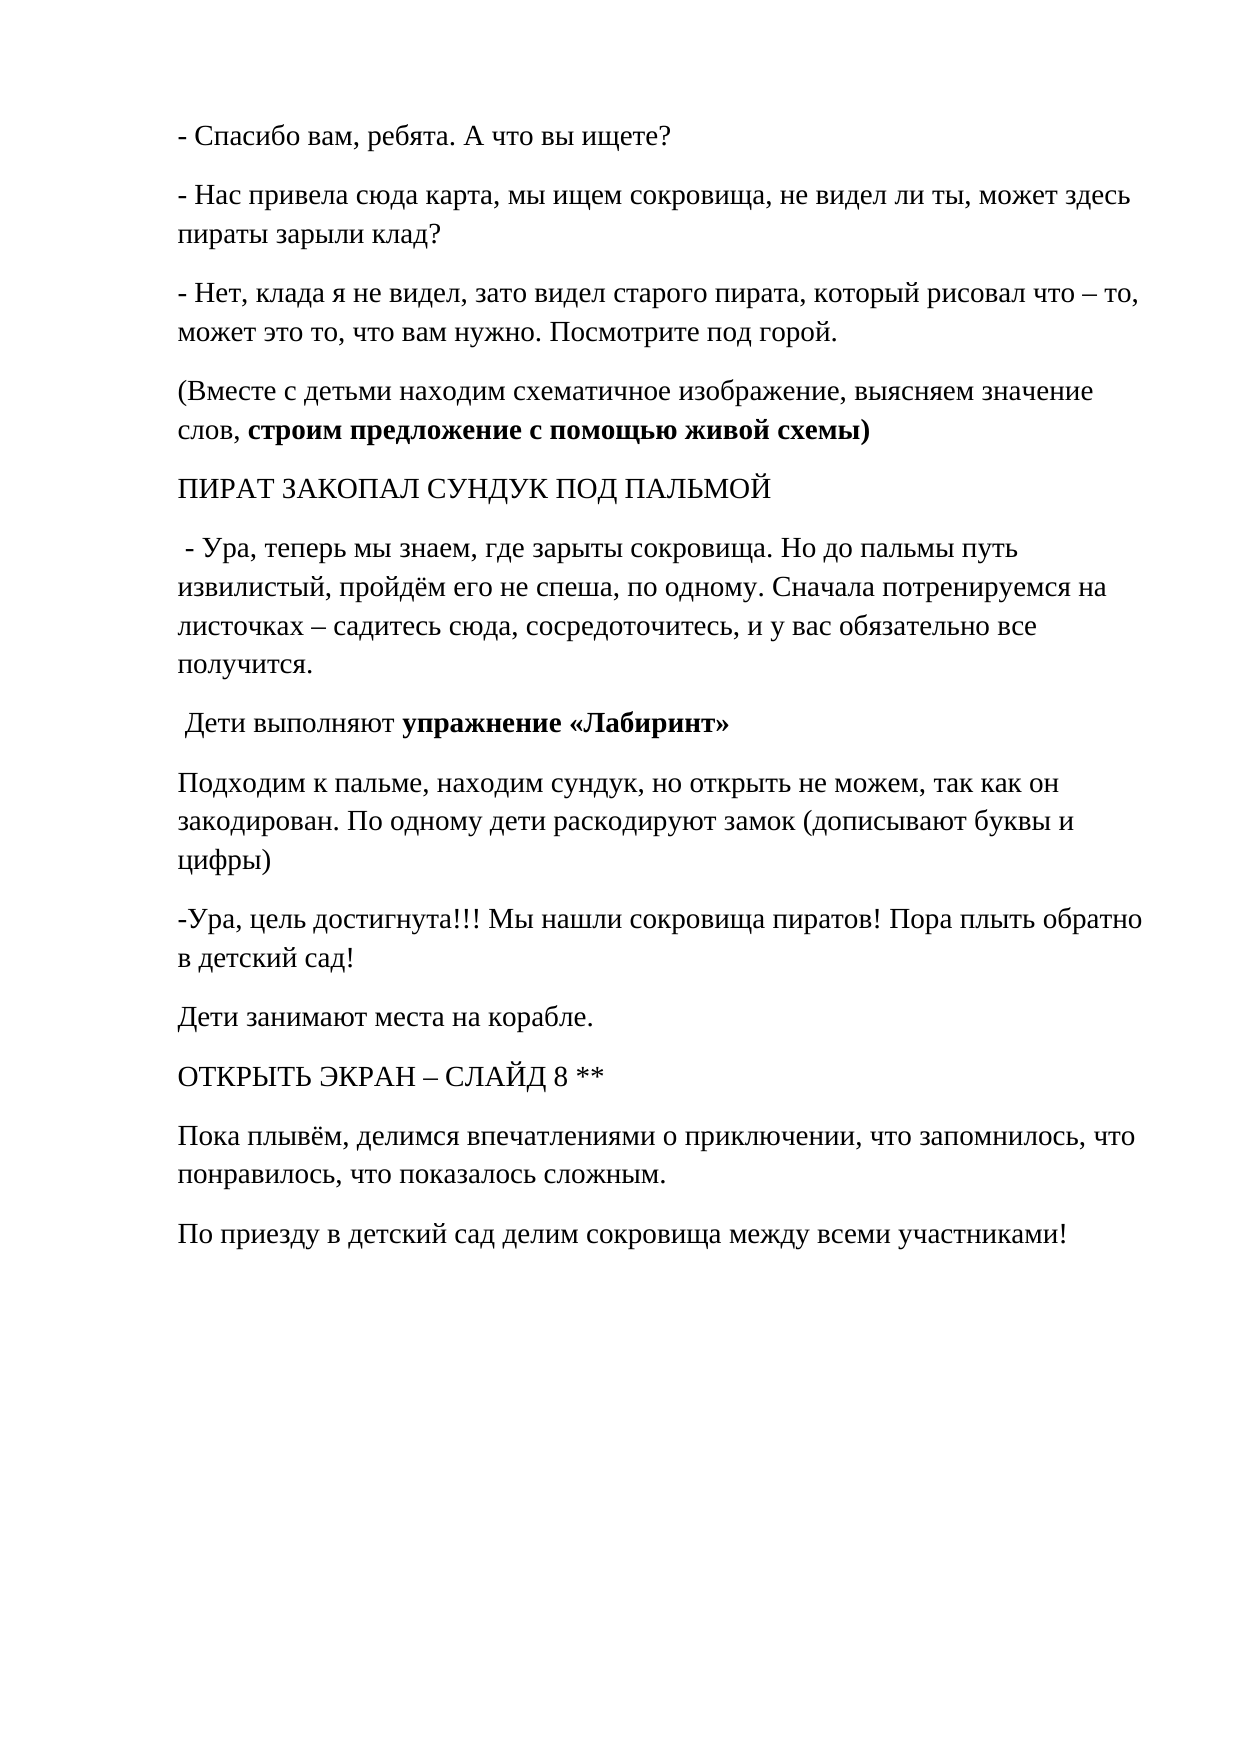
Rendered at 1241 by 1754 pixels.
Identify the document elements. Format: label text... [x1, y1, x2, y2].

text -Ура, цель достигнута!!! Мы нашли сокровища пиратов! Пора плыть обратно в детский сад! [177, 901, 1152, 973]
text - Нет, клада я не видел, зато видел старого пирата, который рисовал что – то, может это то, что вам нужно. Посмотрите под горой. [177, 275, 1152, 347]
text По приезду в детский сад делим сокровища между всеми участниками! [177, 1216, 1152, 1249]
text Подходим к пальме, находим сундук, но открыть не можем, так как он закодирован. По одному дети раскодируют замок (дописывают буквы и цифры) [177, 765, 1152, 876]
text (Вместе с детьми находим схематичное изображение, выясняем значение слов, строим предложение с помощью живой схемы) [177, 373, 1152, 445]
text ПИРАТ ЗАКОПАЛ СУНДУК ПОД ПАЛЬМОЙ [177, 471, 1152, 505]
text Дети выполняют упражнение «Лабиринт» [177, 706, 1152, 739]
text - Нас привела сюда карта, мы ищем сокровища, не видел ли ты, может здесь пираты зарыли клад? [177, 177, 1152, 249]
text - Спасибо вам, ребята. А что вы ищете? [177, 118, 1152, 152]
text Дети занимают места на корабле. [177, 999, 1152, 1033]
text - Ура, теперь мы знаем, где зарыты сокровища. Но до пальмы путь извилистый, пройдём его не спеша, по одному. Сначала потренируемся на листочках – садитесь сюда, сосредоточитесь, и у вас обязательно все получится. [177, 531, 1152, 680]
text ОТКРЫТЬ ЭКРАН – СЛАЙД 8 ** [177, 1059, 1152, 1092]
text Пока плывём, делимся впечатлениями о приключении, что запомнилось, что понравилось, что показалось сложным. [177, 1118, 1152, 1190]
